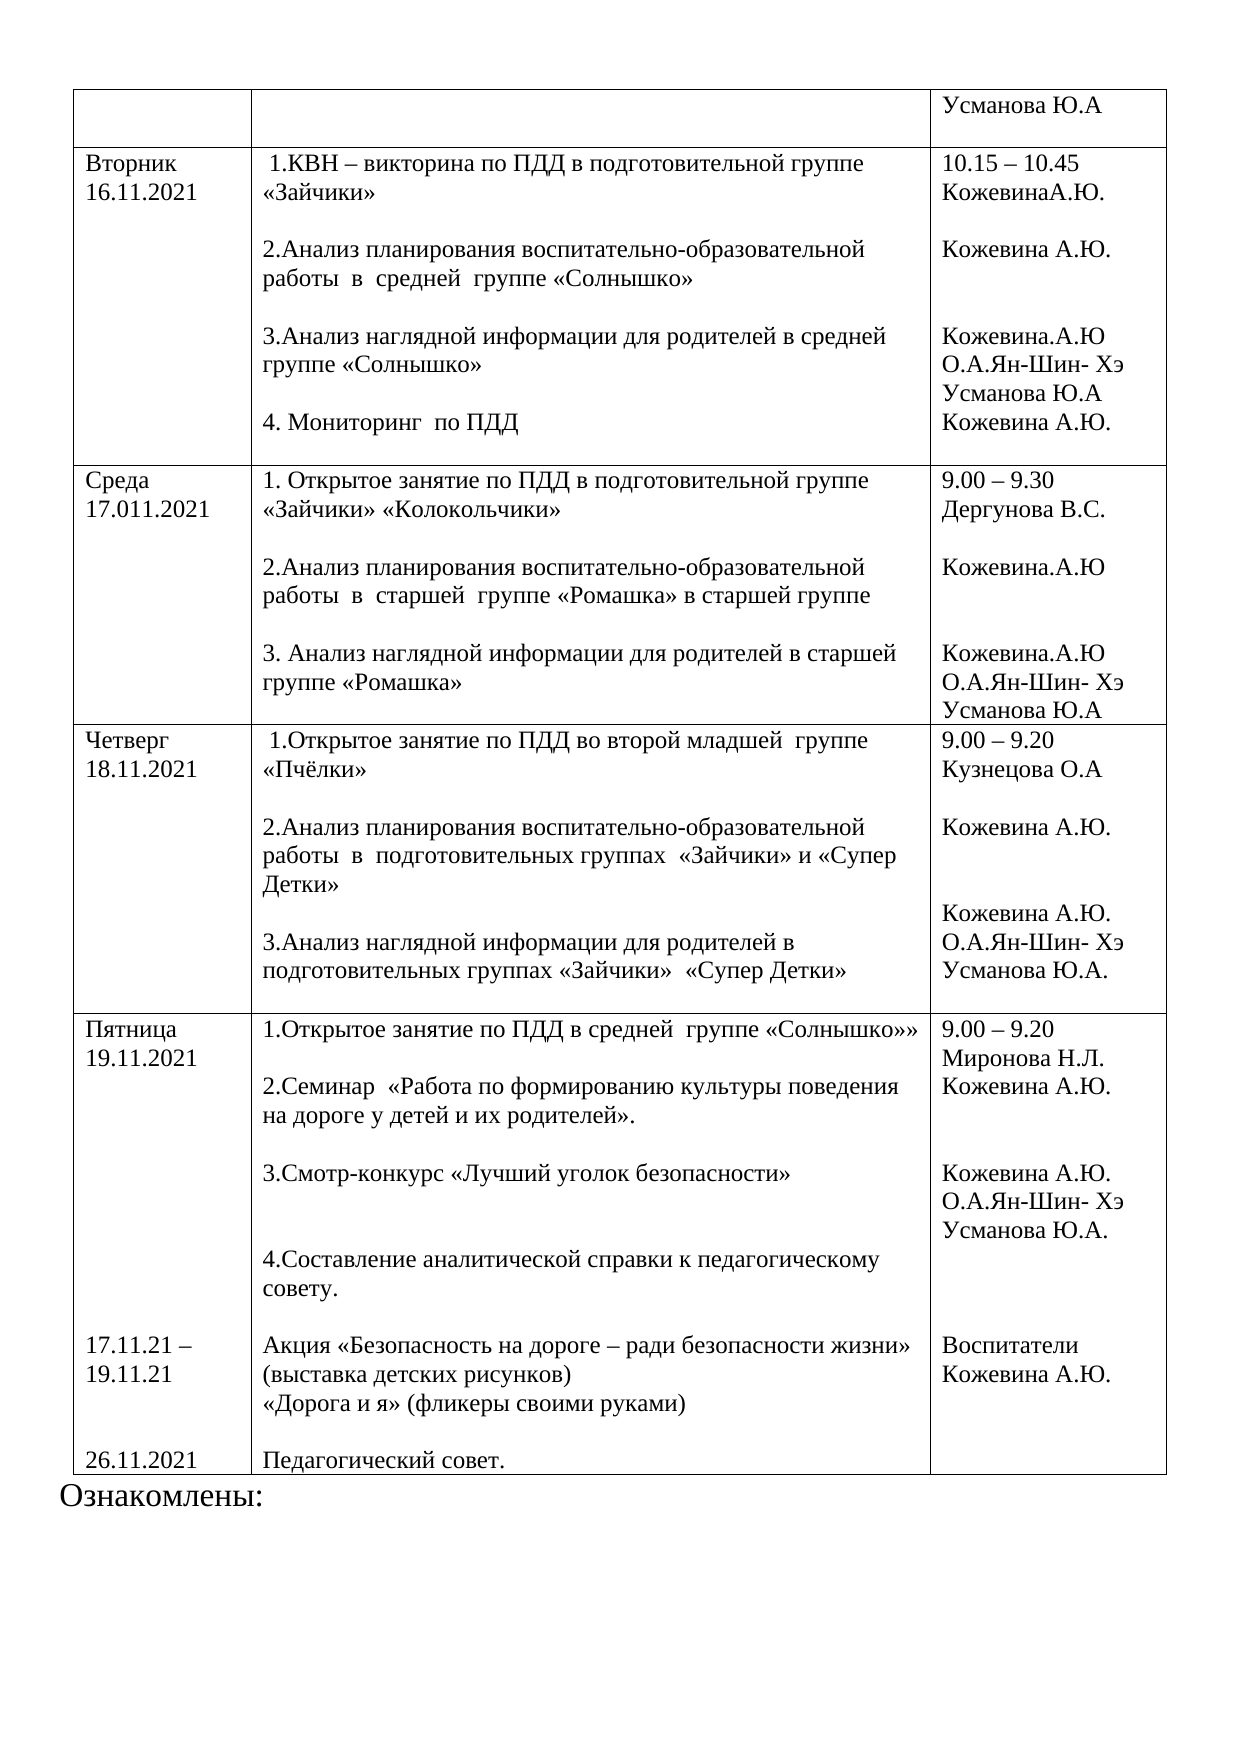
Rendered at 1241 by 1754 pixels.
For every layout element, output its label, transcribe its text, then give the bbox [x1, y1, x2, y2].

table_cell 10.15 – 10.45 КожевинаА.Ю. Кожевина А.Ю. Кожевина.А.Ю О.А.Ян-Шин- Хэ Усманова Ю.А Кожевина А.Ю. [931, 148, 1166, 464]
text Ознакомлены: [59, 1475, 1167, 1513]
table_cell 1. Открытое занятие по ПДД в подготовительной группе «Зайчики» «Колокольчики» 2.Анализ планирования воспитательно-образовательной работы в старшей группе «Ромашка» в старшей группе 3. Анализ наглядной информации для родителей в старшей группе «Ромашка» [252, 466, 930, 724]
table_cell Среда 17.011.2021 [74, 466, 251, 724]
table_cell Пятница 19.11.2021 17.11.21 – 19.11.21 26.11.2021 [74, 1014, 251, 1474]
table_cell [74, 90, 251, 147]
table_cell 1.Открытое занятие по ПДД во второй младшей группе «Пчёлки» 2.Анализ планирования воспитательно-образовательной работы в подготовительных группах «Зайчики» и «Супер Детки» 3.Анализ наглядной информации для родителей в подготовительных группах «Зайчики» «Супер Детки» [252, 725, 930, 1013]
table_cell 9.00 – 9.20 Миронова Н.Л. Кожевина А.Ю. Кожевина А.Ю. О.А.Ян-Шин- Хэ Усманова Ю.А. Воспитатели Кожевина А.Ю. [931, 1014, 1166, 1474]
table_cell 9.00 – 9.20 Кузнецова О.А Кожевина А.Ю. Кожевина А.Ю. О.А.Ян-Шин- Хэ Усманова Ю.А. [931, 725, 1166, 1013]
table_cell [252, 90, 930, 147]
table_cell 1.КВН – викторина по ПДД в подготовительной группе «Зайчики» 2.Анализ планирования воспитательно-образовательной работы в средней группе «Солнышко» 3.Анализ наглядной информации для родителей в средней группе «Солнышко» 4. Мониторинг по ПДД [252, 148, 930, 464]
table_cell Вторник 16.11.2021 [74, 148, 251, 464]
table_cell 1.Открытое занятие по ПДД в средней группе «Солнышко»» 2.Семинар «Работа по формированию культуры поведения на дороге у детей и их родителей». 3.Смотр-конкурс «Лучший уголок безопасности» 4.Составление аналитической справки к педагогическому совету. Акция «Безопасность на дороге – ради безопасности жизни» (выставка детских рисунков) «Дорога и я» (фликеры своими руками) Педагогический совет. [252, 1014, 930, 1474]
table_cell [931, 90, 1166, 147]
table_cell 9.00 – 9.30 Дергунова В.С. Кожевина.А.Ю Кожевина.А.Ю О.А.Ян-Шин- Хэ Усманова Ю.А [931, 466, 1166, 724]
table_cell Четверг 18.11.2021 [74, 725, 251, 1013]
